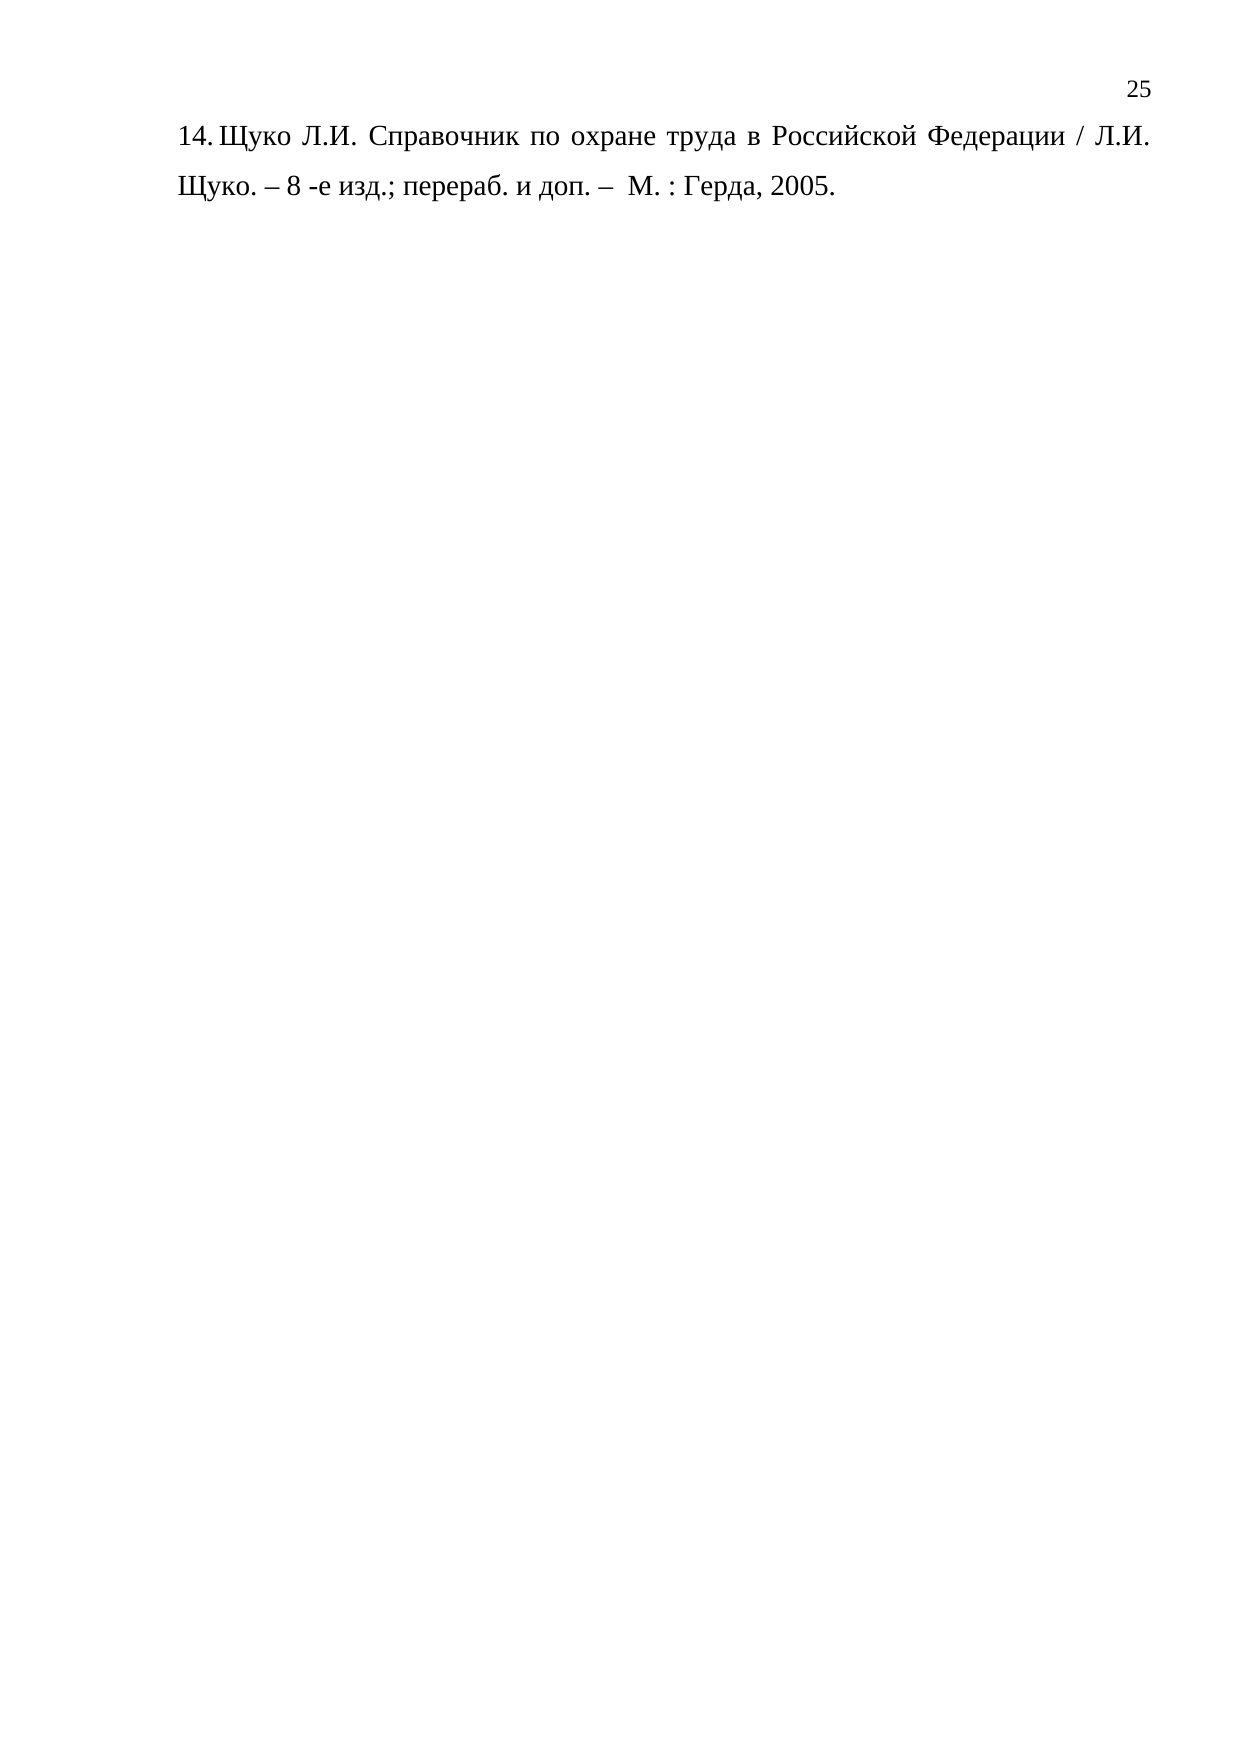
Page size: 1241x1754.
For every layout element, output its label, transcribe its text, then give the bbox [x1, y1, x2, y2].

list Щуко Л.И. Справочник по охране труда в Российской Федерации / Л.И. Щуко. – 8 -е изд.; перераб. и доп. – М. : Герда, 2005. [177, 118, 1152, 202]
